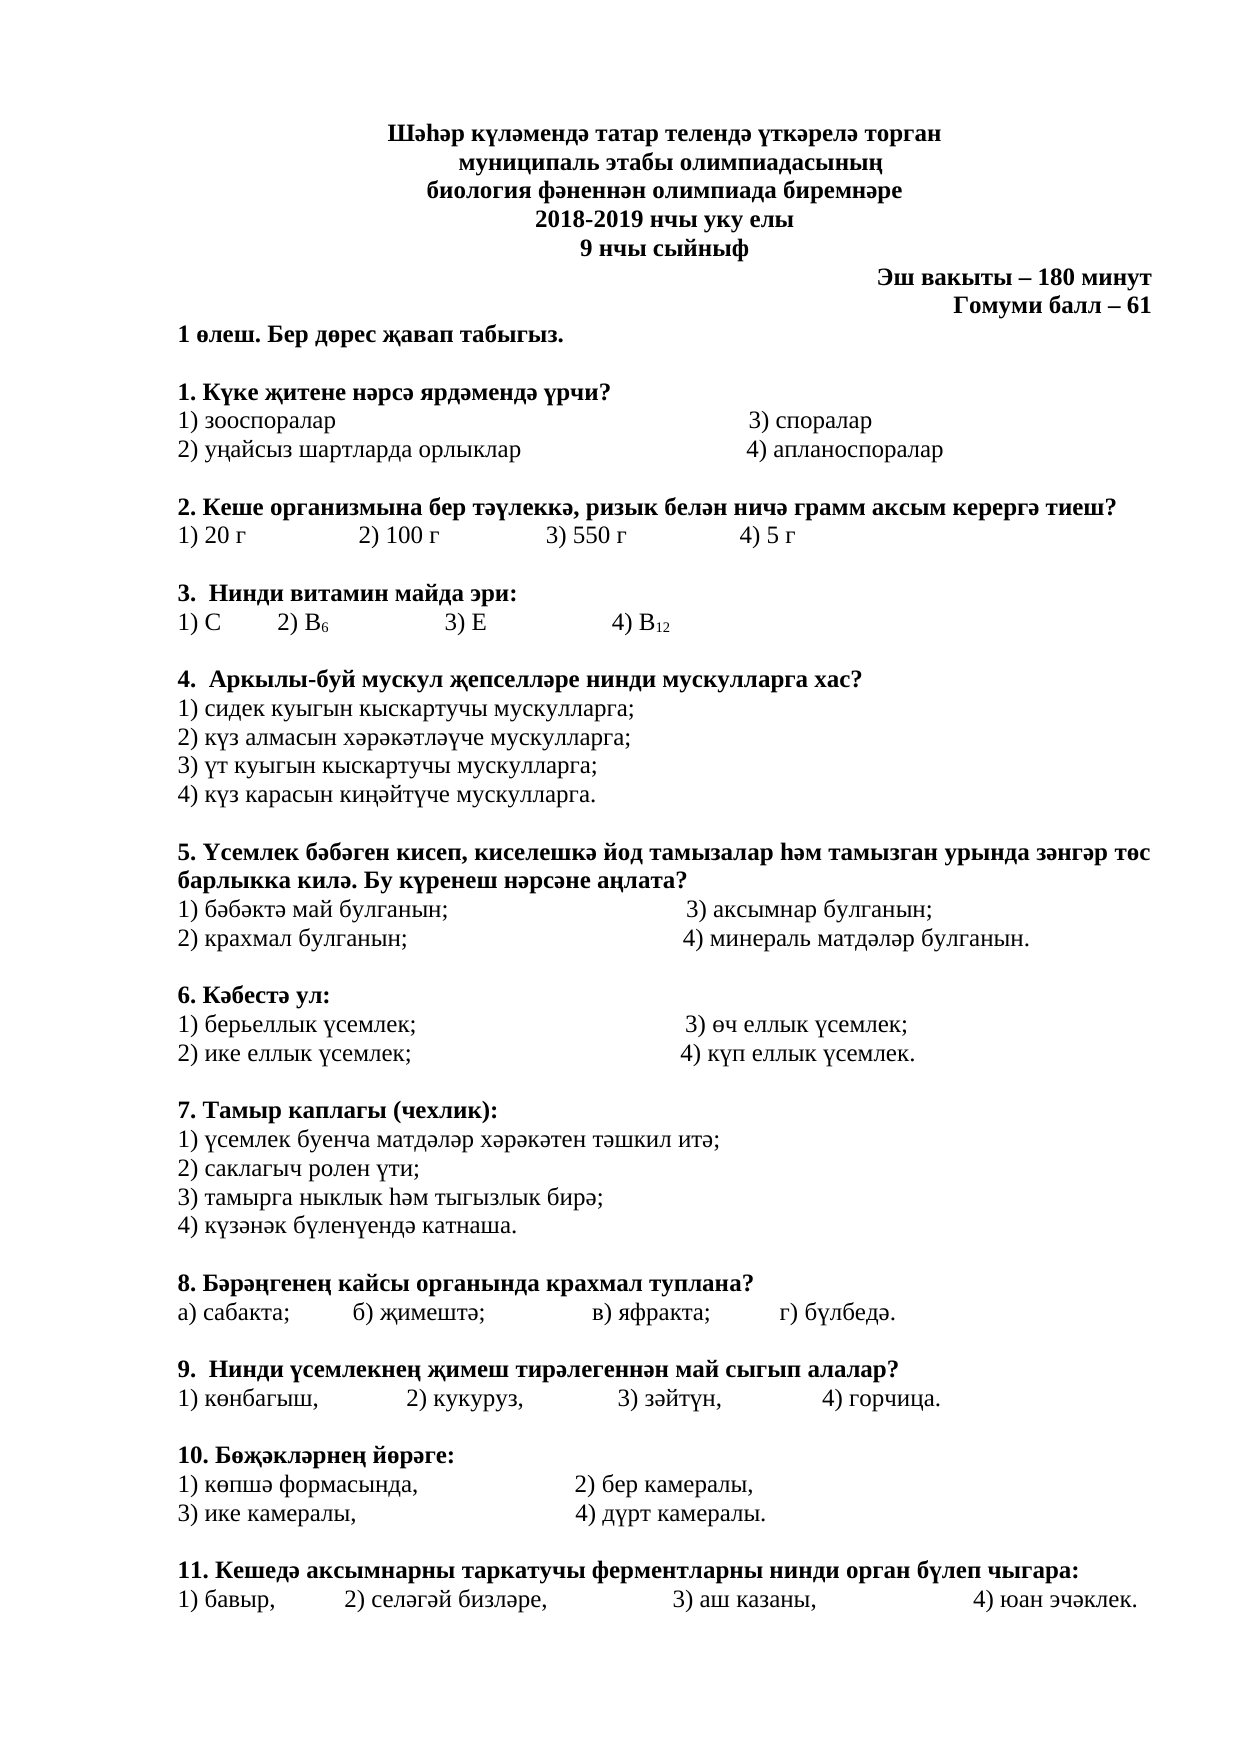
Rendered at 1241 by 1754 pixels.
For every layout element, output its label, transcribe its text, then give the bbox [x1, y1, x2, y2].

text Шәһәр күләмендә татар телендә үткәрелә торган [177, 118, 1152, 147]
text 3. Нинди витамин майда эри: [177, 578, 1152, 607]
text 1) 20 г 2) 100 г 3) 550 г 4) 5 г [177, 521, 1152, 549]
text 9. Нинди үсемлекнең җимеш тирәлегеннән май сыгып алалар? [177, 1354, 1152, 1383]
text 2) уңайсыз шартларда орлыклар 4) апланоспоралар [177, 434, 1152, 463]
text муниципаль этабы олимпиадасының [177, 147, 1152, 176]
text 1) бәбәктә май булганын; 3) аксымнар булганын; [177, 894, 1152, 923]
text Эш вакыты – 180 минут [177, 262, 1152, 291]
text 1) сидек куыгын кыскартучы мускулларга; [177, 693, 1152, 722]
text 4) күзәнәк бүленүендә катнаша. [177, 1211, 1152, 1239]
text 3) үт куыгын кыскартучы мускулларга; [177, 751, 1152, 779]
text 2) күз алмасын хәрәкәтләүче мускулларга; [177, 722, 1152, 751]
text 2. Кеше организмына бер тәүлеккә, ризык белән ничә грамм аксым керергә тиеш? [177, 492, 1152, 521]
text 11. Кешедә аксымнарны таркатучы ферментларны нинди орган бүлеп чыгара: [177, 1556, 1152, 1584]
text 1) зооспоралар 3) споралар [177, 406, 1152, 434]
text 2018-2019 нчы уку елы [177, 204, 1152, 233]
text биология фәненнән олимпиада биремнәре [177, 176, 1152, 204]
text 1) берьеллык үсемлек; 3) өч еллык үсемлек; [177, 1009, 1152, 1038]
text Гомуми балл – 61 [177, 291, 1152, 319]
text 2) ике еллык үсемлек; 4) күп еллык үсемлек. [177, 1038, 1152, 1067]
text 9 нчы сыйныф [177, 233, 1152, 262]
text 10. Бөҗәкләрнең йөрәге: [177, 1441, 1152, 1469]
text 2) крахмал булганын; 4) минераль матдәләр булганын. [177, 923, 1152, 952]
text 3) тамырга ныклык һәм тыгызлык бирә; [177, 1182, 1152, 1211]
text 1) С 2) В6 3) Е 4) В12 [177, 607, 1152, 636]
text 4) күз карасын киңәйтүче мускулларга. [177, 779, 1152, 808]
text 1) бавыр, 2) селәгәй бизләре, 3) аш казаны, 4) юан эчәклек. [177, 1584, 1152, 1613]
text а) сабакта; б) җимештә; в) яфракта; г) бүлбедә. [177, 1297, 1152, 1326]
text 3) ике камералы, 4) дүрт камералы. [177, 1498, 1152, 1527]
text 1) көпшә формасында, 2) бер камералы, [177, 1469, 1152, 1498]
text 1. Күке җитене нәрсә ярдәмендә үрчи? [177, 377, 1152, 406]
text 1) көнбагыш, 2) кукуруз, 3) зәйтүн, 4) горчица. [177, 1383, 1152, 1412]
text 5. Үсемлек бәбәген кисеп, киселешкә йод тамызалар һәм тамызган урында зәнгәр төс барлыкка килә. Бу күренеш нәрсәне аңлата? [177, 837, 1152, 894]
text 7. Тамыр каплагы (чехлик): [177, 1096, 1152, 1124]
text 6. Кәбестә ул: [177, 981, 1152, 1009]
text 2) саклагыч ролен үти; [177, 1153, 1152, 1182]
text 8. Бәрәңгенең кайсы органында крахмал туплана? [177, 1268, 1152, 1297]
text 4. Аркылы-буй мускул җепселләре нинди мускулларга хас? [177, 664, 1152, 693]
text 1) үсемлек буенча матдәләр хәрәкәтен тәшкил итә; [177, 1124, 1152, 1153]
text 1 өлеш. Бер дөрес җавап табыгыз. [177, 319, 1152, 348]
